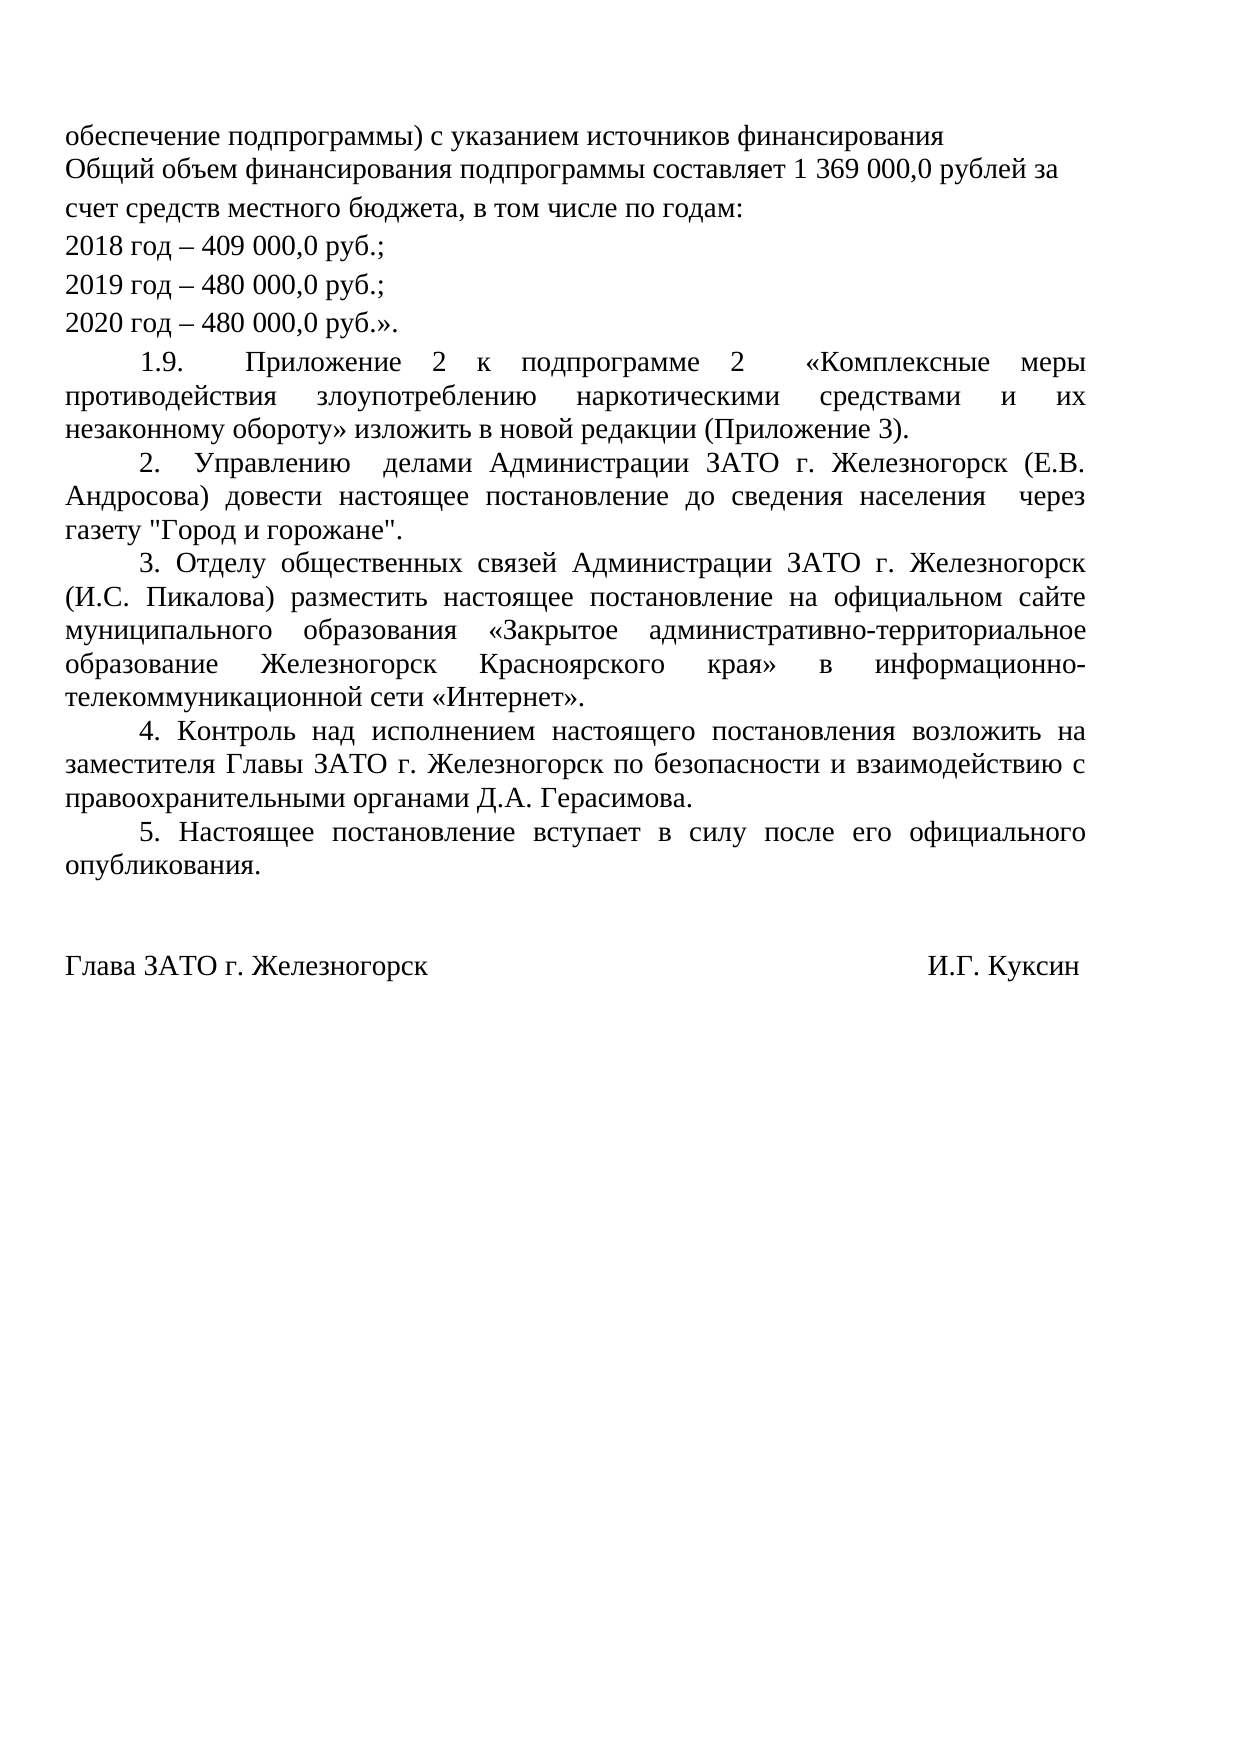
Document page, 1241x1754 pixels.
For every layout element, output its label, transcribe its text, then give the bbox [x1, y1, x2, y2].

text 5. Настоящее постановление вступает в силу после его официального опубликования. [65, 814, 1087, 881]
text «2.7. Обоснование финансовых, материальных и трудовых затрат (ресурсное обеспечение подпрограммы) с указанием источников финансирования [65, 118, 1087, 152]
list 2019 год – 480 000,0 руб.; [65, 267, 1087, 301]
list 2020 год – 480 000,0 руб.». [65, 306, 1087, 339]
text Глава ЗАТО г. Железногорск И.Г. Куксин [65, 948, 1087, 982]
list 2018 год – 409 000,0 руб.; [65, 229, 1087, 262]
text 2. Управлению делами Администрации ЗАТО г. Железногорск (Е.В. Андросова) довести настоящее постановление до сведения населения через газету "Город и горожане". [65, 445, 1087, 546]
title 3. Отделу общественных связей Администрации ЗАТО г. Железногорск (И.С. Пикалова) разместить настоящее постановление на официальном сайте муниципального образования «Закрытое административно-территориальное образование Железногорск Красноярского края» в информационно-телекоммуникационной сети «Интернет». [65, 546, 1087, 713]
list Общий объем финансирования подпрограммы составляет 1 369 000,0 рублей за счет средств местного бюджета, в том числе по годам: [65, 152, 1087, 224]
list 1.9. Приложение 2 к подпрограмме 2 «Комплексные меры противодействия злоупотреблению наркотическими средствами и их незаконному обороту» изложить в новой редакции (Приложение 3). [65, 344, 1087, 445]
text 4. Контроль над исполнением настоящего постановления возложить на заместителя Главы ЗАТО г. Железногорск по безопасности и взаимодействию с правоохранительными органами Д.А. Герасимова. [65, 713, 1087, 814]
